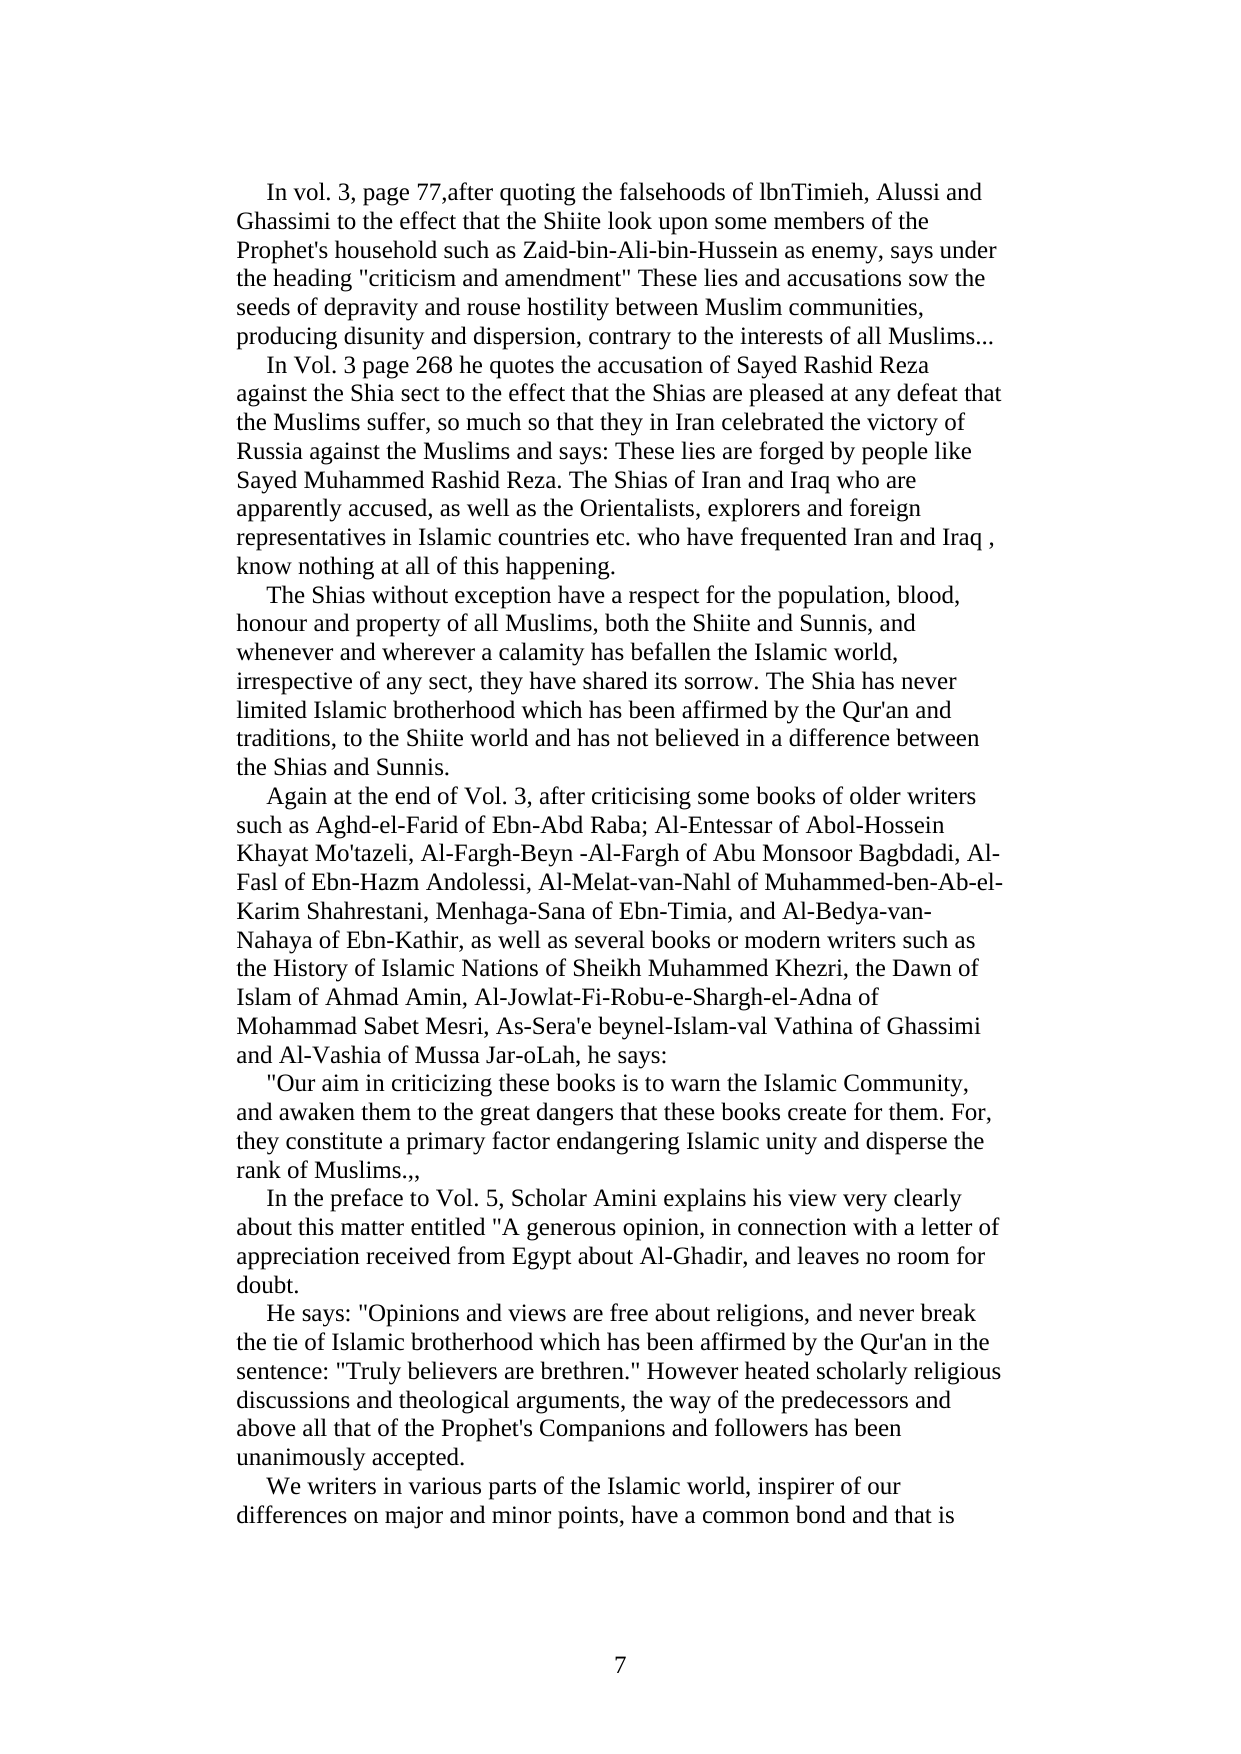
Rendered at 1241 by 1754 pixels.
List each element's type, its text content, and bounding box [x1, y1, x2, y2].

text In the preface to Vol. 5, Scholar Amini explains his view very clearly about this matter entitled "A generous opinion, in connection with a letter of appreciation received from Egypt about Al-Ghadir, and leaves no room for doubt. [236, 1183, 1004, 1298]
text The Shias without exception have a respect for the population, blood, honour and property of all Muslims, both the Shiite and Sunnis, and whenever and wherever a calamity has befallen the Islamic world, irrespective of any sect, they have shared its sorrow. The Shia has never limited Islamic brotherhood which has been affirmed by the Qur'an and traditions, to the Shiite world and has not believed in a difference between the Shias and Sunnis. [236, 580, 1004, 781]
text "Our aim in criticizing these books is to warn the Islamic Community, and awaken them to the great dangers that these books create for them. For, they constitute a primary factor endangering Islamic unity and disperse the rank of Muslims.,, [236, 1068, 1004, 1183]
text In Vol. 3 page 268 he quotes the accusation of Sayed Rashid Reza against the Shia sect to the effect that the Shias are pleased at any defeat that the Muslims suffer, so much so that they in Iran celebrated the victory of Russia against the Muslims and says: These lies are forged by people like Sayed Muhammed Rashid Reza. The Shias of Iran and Iraq who are apparently accused, as well as the Orientalists, explorers and foreign representatives in Islamic countries etc. who have frequented Iran and Iraq , know nothing at all of this happening. [236, 350, 1004, 580]
text Again at the end of Vol. 3, after criticising some books of older writers such as Aghd-el-Farid of Ebn-Abd­ Raba; Al-Entessar of Abol-Hossein Khayat Mo'tazeli, Al-Fargh-Beyn -Al-Fargh of Abu Monsoor Bagbdadi, Al-Fasl of Ebn-Hazm Andolessi, Al-Melat-van-Nahl of Muhammed-ben-Ab-el-Karim Shahrestani, Menhag­a-Sana of Ebn-Timia, and Al-Bedya-van-Nahaya of Ebn-Kathir, as well as several books or modern writers such as the History of Islamic Nations of Sheikh Muhammed Khezri, the Dawn of Islam of Ahmad Amin, Al-Jowlat-Fi-Robu-e-Shargh-el-Adna of Mohammad Sabet Mesri, As-Sera'e beynel-Islam-val­ Vathina of Ghassimi and Al-Vashia of Mussa Jar-o­Lah, he says: [236, 781, 1004, 1068]
text In vol. 3, page 77,after quoting the falsehoods of lbn­Timieh, Alussi and Ghassimi to the effect that the Shiite look upon some members of the Prophet's household such as Zaid-bin-Ali-bin-Hussein as enemy, says under the heading "criticism and amendment" These lies and accusations sow the seeds of depravity and rouse hostility between Muslim communities, producing disunity and dispersion, contrary to the interests of all Muslims... [236, 177, 1004, 350]
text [236, 1471, 1004, 1528]
text He says: "Opinions and views are free about religions, and never break the tie of Islamic brotherhood which has been affirmed by the Qur'an in the sentence: "Truly believers are brethren." However heated scholarly religious discussions and theological arguments, the way of the predecessors and above all that of the Prophet's Companions and followers has been unanimously accepted. [236, 1298, 1004, 1471]
